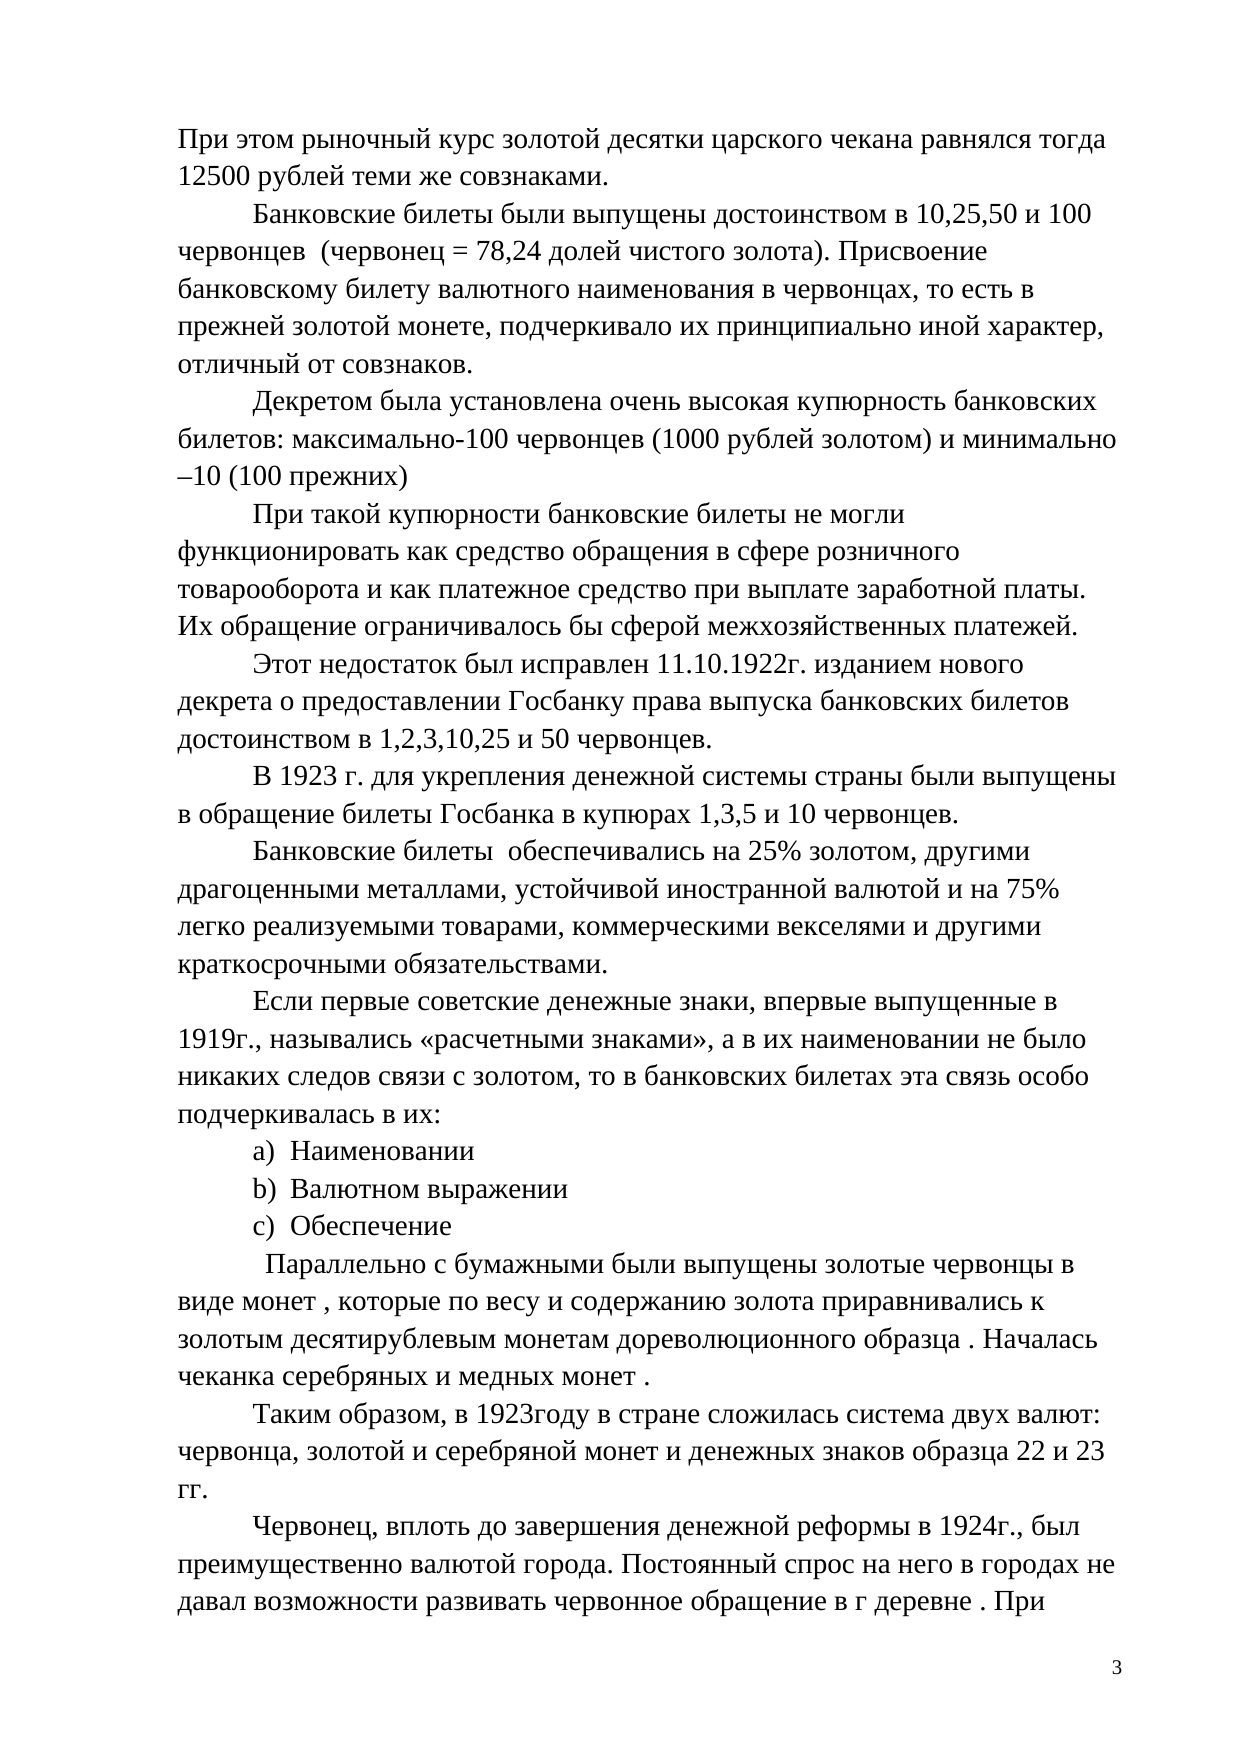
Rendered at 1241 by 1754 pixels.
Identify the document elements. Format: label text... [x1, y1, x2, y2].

text Параллельно с бумажными были выпущены золотые червонцы в виде монет , которые по весу и содержанию золота приравнивались к золотым десятирублевым монетам дореволюционного образца . Началась чеканка серебряных и медных монет . [177, 1243, 1122, 1393]
text Декретом была установлена очень высокая купюрность банковских билетов: максимально-100 червонцев (1000 рублей золотом) и минимально –10 (100 прежних) [177, 381, 1122, 493]
list Обеспечение [252, 1206, 1122, 1243]
text Если первые советские денежные знаки, впервые выпущенные в 1919г., назывались «расчетными знаками», а в их наименовании не было никаких следов связи с золотом, то в банковских билетах эта связь особо подчеркивалась в их: [177, 981, 1122, 1131]
text При такой купюрности банковские билеты не могли функционировать как средство обращения в сфере розничного товарооборота и как платежное средство при выплате заработной платы. Их обращение ограничивалось бы сферой межхозяйственных платежей. [177, 493, 1122, 643]
text Банковские билеты были выпущены достоинством в 10,25,50 и 100 червонцев (червонец = 78,24 долей чистого золота). Присвоение банковскому билету валютного наименования в червонцах, то есть в прежней золотой монете, подчеркивало их принципиально иной характер, отличный от совзнаков. [177, 193, 1122, 381]
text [177, 118, 1122, 193]
list Валютном выражении [252, 1168, 1122, 1206]
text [177, 1506, 1122, 1618]
text Банковские билеты обеспечивались на 25% золотом, другими драгоценными металлами, устойчивой иностранной валютой и на 75% легко реализуемыми товарами, коммерческими векселями и другими краткосрочными обязательствами. [177, 831, 1122, 981]
text В 1923 г. для укрепления денежной системы страны были выпущены в обращение билеты Госбанка в купюрах 1,3,5 и 10 червонцев. [177, 756, 1122, 831]
list Наименовании [252, 1131, 1122, 1168]
text Таким образом, в 1923году в стране сложилась система двух валют: червонца, золотой и серебряной монет и денежных знаков образца 22 и 23 гг. [177, 1393, 1122, 1506]
text Этот недостаток был исправлен 11.10.1922г. изданием нового декрета о предоставлении Госбанку права выпуска банковских билетов достоинством в 1,2,3,10,25 и 50 червонцев. [177, 643, 1122, 756]
